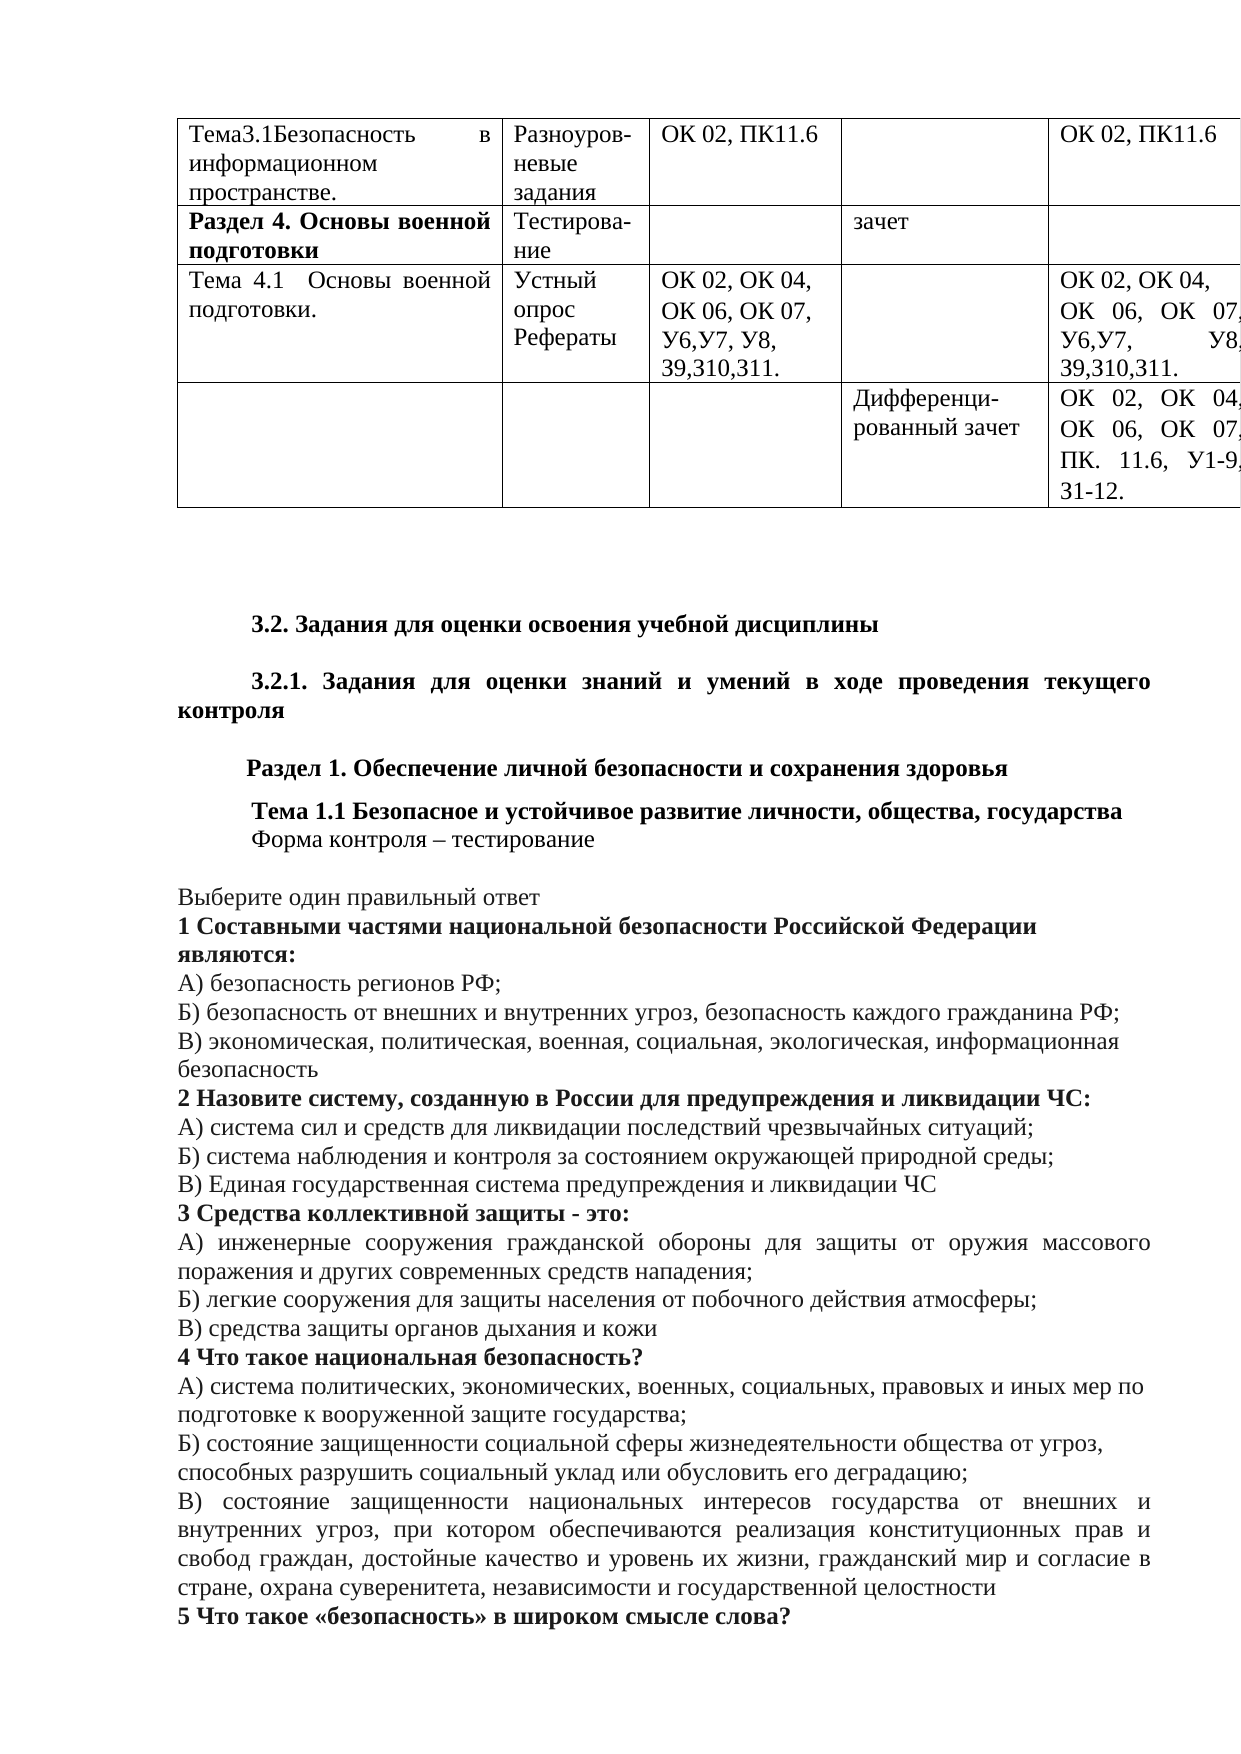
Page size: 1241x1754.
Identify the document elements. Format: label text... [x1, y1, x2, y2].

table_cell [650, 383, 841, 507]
text подготовке к вооруженной защите государства; [177, 1399, 1152, 1428]
text безопасность [177, 1054, 1152, 1083]
text В) экономическая, политическая, военная, социальная, экологическая, информационная [177, 1026, 1152, 1054]
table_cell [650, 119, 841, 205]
text В) Единая государственная система предупреждения и ликвидации ЧС [177, 1169, 1152, 1198]
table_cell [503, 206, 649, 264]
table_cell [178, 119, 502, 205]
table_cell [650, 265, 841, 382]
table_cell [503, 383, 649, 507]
text 4 Что такое национальная безопасность? [177, 1342, 1152, 1371]
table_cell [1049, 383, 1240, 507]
text 5 Что такое «безопасность» в широком смысле слова? [177, 1601, 1152, 1629]
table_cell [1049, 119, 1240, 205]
text 2 Назовите систему, созданную в России для предупреждения и ликвидации ЧС: [177, 1083, 1152, 1112]
text Б) безопасность от внешних и внутренних угроз, безопасность каждого гражданина РФ; [177, 997, 1152, 1026]
text 1 Составными частями национальной безопасности Российской Федерации являются: [177, 911, 1152, 968]
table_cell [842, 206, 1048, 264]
text А) система сил и средств для ликвидации последствий чрезвычайных ситуаций; [177, 1112, 1152, 1141]
text В) состояние защищенности национальных интересов государства от внешних и внутренних угроз, при котором обеспечиваются реализация конституционных прав и свобод граждан, достойные качество и уровень их жизни, гражданский мир и согласие в стране, охрана суверенитета, независимости и государственной целостности [177, 1486, 1152, 1601]
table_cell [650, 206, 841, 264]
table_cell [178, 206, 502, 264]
text Форма контроля – тестирование [177, 824, 1152, 853]
text 3 Средства коллективной защиты - это: [177, 1198, 1152, 1227]
text А) инженерные сооружения гражданской обороны для защиты от оружия массового поражения и других современных средств нападения; [177, 1227, 1152, 1284]
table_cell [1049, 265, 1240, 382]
text 3.2.1. Задания для оценки знаний и умений в ходе проведения текущего контроля [177, 666, 1152, 724]
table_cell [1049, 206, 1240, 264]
text Выберите один правильный ответ [177, 882, 1152, 911]
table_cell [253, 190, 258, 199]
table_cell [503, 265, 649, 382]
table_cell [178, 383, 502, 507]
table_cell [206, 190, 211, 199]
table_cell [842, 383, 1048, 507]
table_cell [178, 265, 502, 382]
text Б) легкие сооружения для защиты населения от побочного действия атмосферы; [177, 1284, 1152, 1313]
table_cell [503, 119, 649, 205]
text Б) система наблюдения и контроля за состоянием окружающей природной среды; [177, 1141, 1152, 1169]
text Тема 1.1 Безопасное и устойчивое развитие личности, общества, государства [177, 796, 1152, 824]
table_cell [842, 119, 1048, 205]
text В) средства защиты органов дыхания и кожи [177, 1313, 1152, 1342]
text А) система политических, экономических, военных, социальных, правовых и иных мер по [177, 1371, 1152, 1399]
text Раздел 1. Обеспечение личной безопасности и сохранения здоровья [177, 753, 1152, 781]
text А) безопасность регионов РФ; [177, 968, 1152, 997]
text Б) состояние защищенности социальной сферы жизнедеятельности общества от угроз, [177, 1428, 1152, 1457]
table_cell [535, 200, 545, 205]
text способных разрушить социальный уклад или обусловить его деградацию; [177, 1457, 1152, 1486]
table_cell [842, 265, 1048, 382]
text 3.2. Задания для оценки освоения учебной дисциплины [177, 609, 1152, 638]
